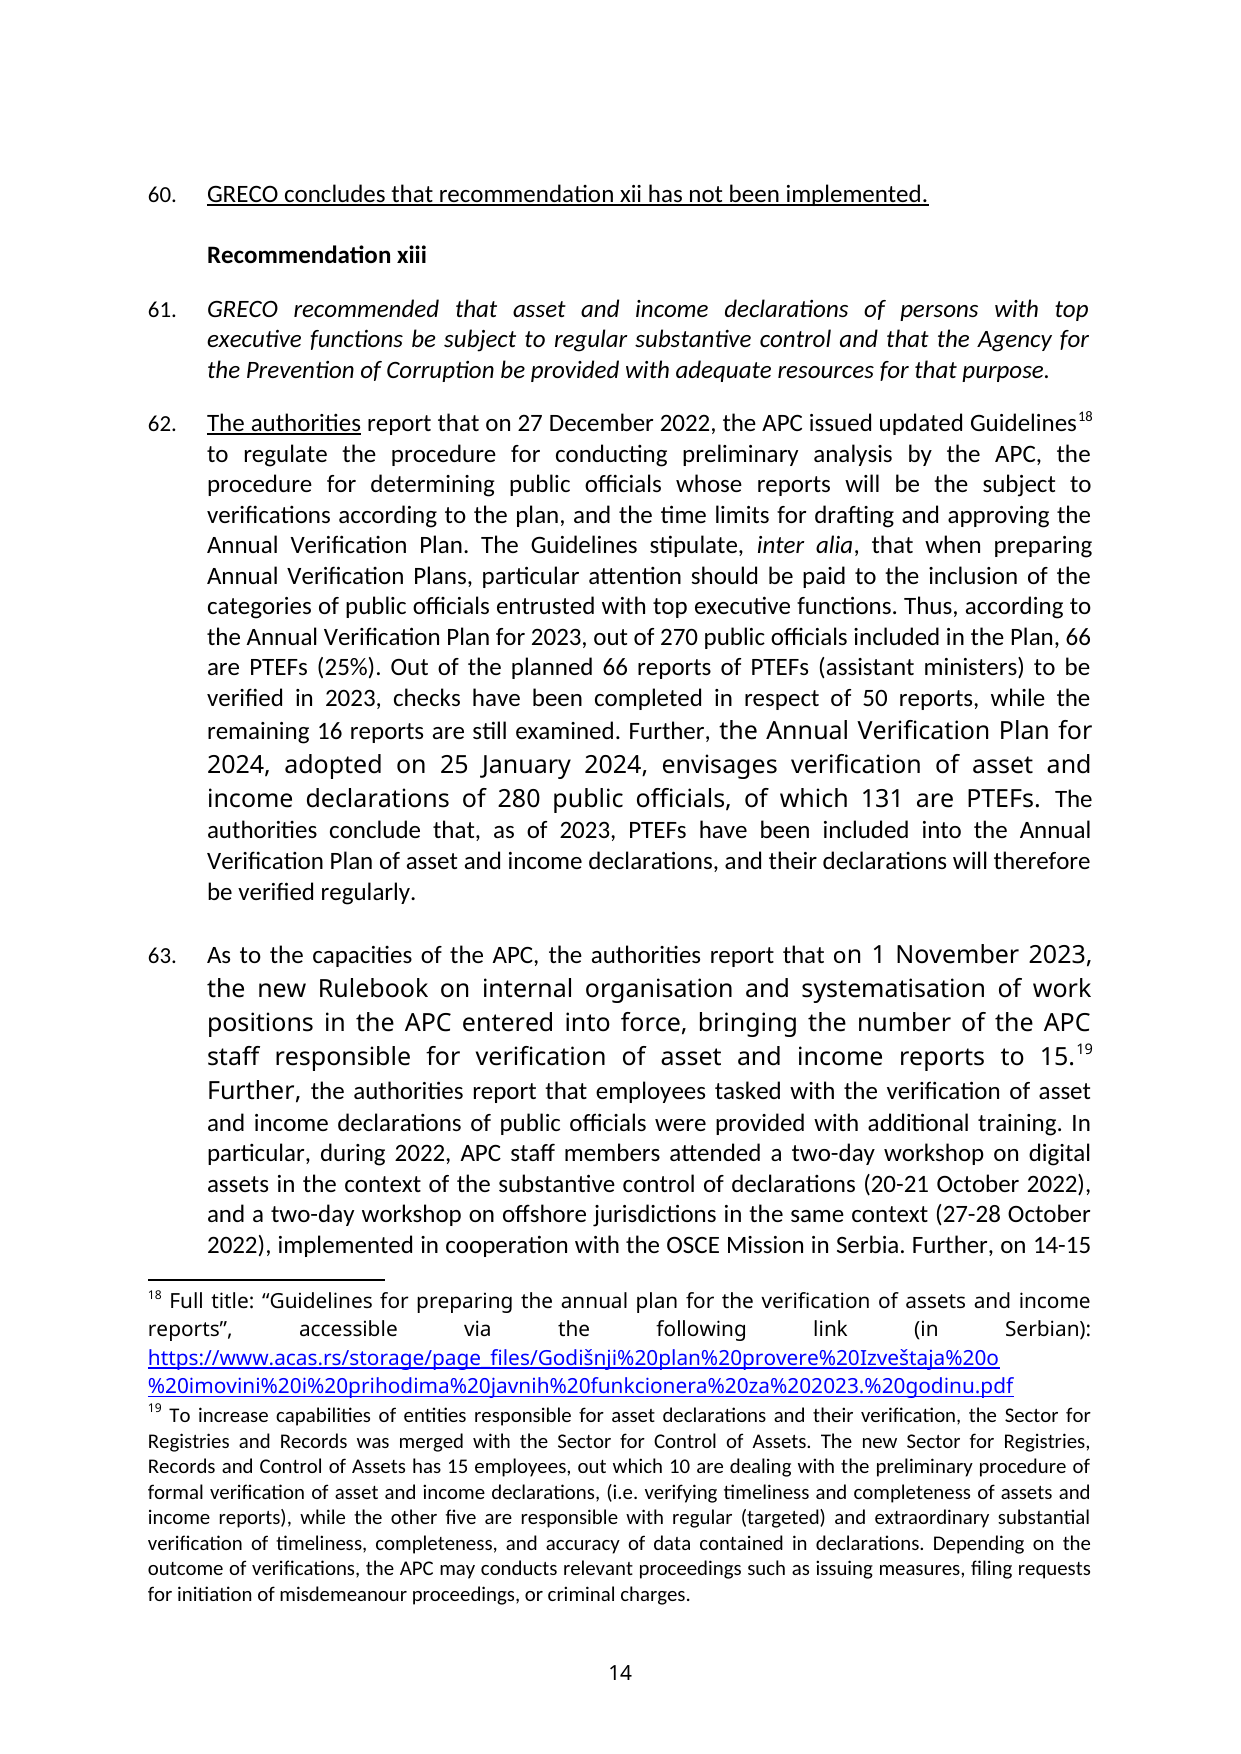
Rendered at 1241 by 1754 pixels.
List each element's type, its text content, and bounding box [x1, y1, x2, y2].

text Recommendation xiii [148, 239, 1092, 270]
list GRECO concludes that recommendation xii has not been implemented. [148, 178, 1092, 209]
list GRECO recommended that asset and income declarations of persons with top executive functions be subject to regular substantive control and that the Agency for the Prevention of Corruption be provided with adequate resources for that purpose. [148, 293, 1092, 384]
list The authorities report that on 27 December 2022, the APC issued updated Guidelines to regulate the procedure for conducting preliminary analysis by the APC, the procedure for determining public officials whose reports will be the subject to verifications according to the plan, and the time limits for drafting and approving the Annual Verification Plan. The Guidelines stipulate, inter alia, that when preparing Annual Verification Plans, particular attention should be paid to the inclusion of the categories of public officials entrusted with top executive functions. Thus, according to the Annual Verification Plan for 2023, out of 270 public officials included in the Plan, 66 are PTEFs (25%). Out of the planned 66 reports of PTEFs (assistant ministers) to be verified in 2023, checks have been completed in respect of 50 reports, while the remaining 16 reports are still examined. Further, the Annual Verification Plan for 2024, adopted on 25 January 2024, envisages verification of asset and income declarations of 280 public officials, of which 131 are PTEFs. The authorities conclude that, as of 2023, PTEFs have been included into the Annual Verification Plan of asset and income declarations, and their declarations will therefore be verified regularly. [148, 407, 1092, 906]
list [148, 937, 1092, 1259]
